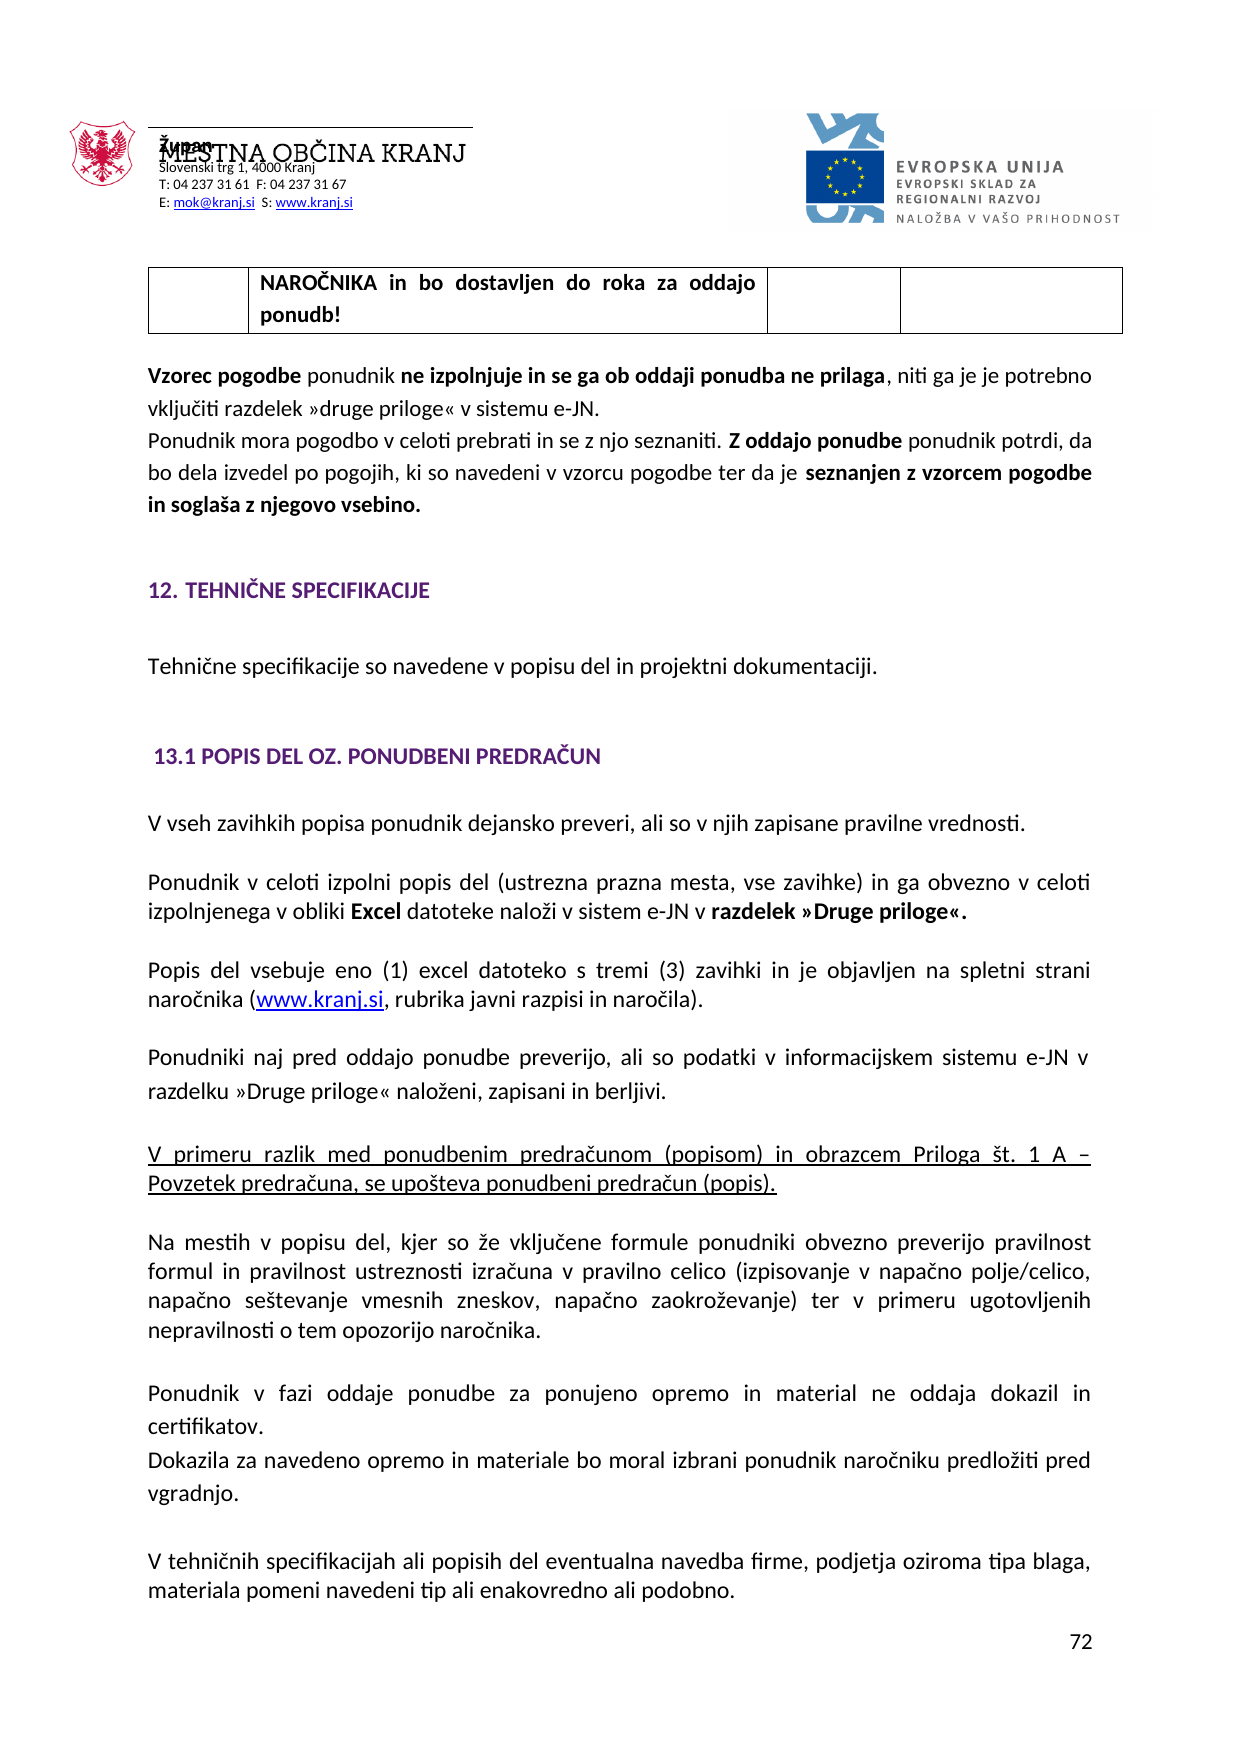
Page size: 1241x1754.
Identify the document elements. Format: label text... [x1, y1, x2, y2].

text Popis del vsebuje eno (1) excel datoteko s tremi (3) zavihki in je objavljen na spletni strani naročnika (www.kranj.si, rubrika javni razpisi in naročila). [148, 955, 1092, 1013]
text V primeru razlik med ponudbenim predračunom (popisom) in obrazcem Priloga št. 1 A – Povzetek predračuna, se upošteva ponudbeni predračun (popis). [148, 1139, 1092, 1198]
table_cell [768, 268, 900, 332]
text V tehničnih specifikacijah ali popisih del eventualna navedba firme, podjetja oziroma tipa blaga, materiala pomeni navedeni tip ali enakovredno ali podobno. [148, 1546, 1092, 1604]
table_cell [149, 268, 248, 332]
text Ponudnik v celoti izpolni popis del (ustrezna prazna mesta, vse zavihke) in ga obvezno v celoti izpolnjenega v obliki Excel datoteke naloži v sistem e-JN v razdelek »Druge priloge«. [148, 867, 1092, 925]
text Ponudnik v fazi oddaje ponudbe za ponujeno opremo in material ne oddaja dokazil in certifikatov. [148, 1378, 1092, 1441]
text Dokazila za navedeno opremo in materiale bo moral izbrani ponudnik naročniku predložiti pred vgradnjo. [148, 1445, 1092, 1508]
text Ponudniki naj pred oddajo ponudbe preverijo, ali so podatki v informacijskem sistemu e-JN v razdelku »Druge priloge« naloženi, zapisani in berljivi. [148, 1042, 1090, 1105]
table_cell [901, 268, 1122, 332]
text V vseh zavihkih popisa ponudnik dejansko preveri, ali so v njih zapisane pravilne vrednosti. [148, 808, 1092, 838]
list TEHNIČNE SPECIFIKACIJE [148, 576, 505, 605]
picture [725, 108, 1160, 234]
text Tehnične specifikacije so navedene v popisu del in projektni dokumentaciji. [148, 651, 1092, 681]
text Ponudnik mora pogodbo v celoti prebrati in se z njo seznaniti. Z oddajo ponudbe ponudnik potrdi, da bo dela izvedel po pogojih, ki so navedeni v vzorcu pogodbe ter da je seznanjen z vzorcem pogodbe in soglaša z njegovo vsebino. [148, 426, 1092, 518]
text 13.1 POPIS DEL OZ. PONUDBENI PREDRAČUN [148, 741, 1092, 770]
text Vzorec pogodbe ponudnik ne izpolnjuje in se ga ob oddaji ponudba ne prilaga, niti ga je je potrebno vključiti razdelek »druge priloge« v sistemu e-JN. [148, 361, 1092, 422]
text Na mestih v popisu del, kjer so že vključene formule ponudniki obvezno preverijo pravilnost formul in pravilnost ustreznosti izračuna v pravilno celico (izpisovanje v napačno polje/celico, napačno seštevanje vmesnih zneskov, napačno zaokroževanje) ter v primeru ugotovljenih nepravilnosti o tem opozorijo naročnika. [148, 1227, 1092, 1344]
